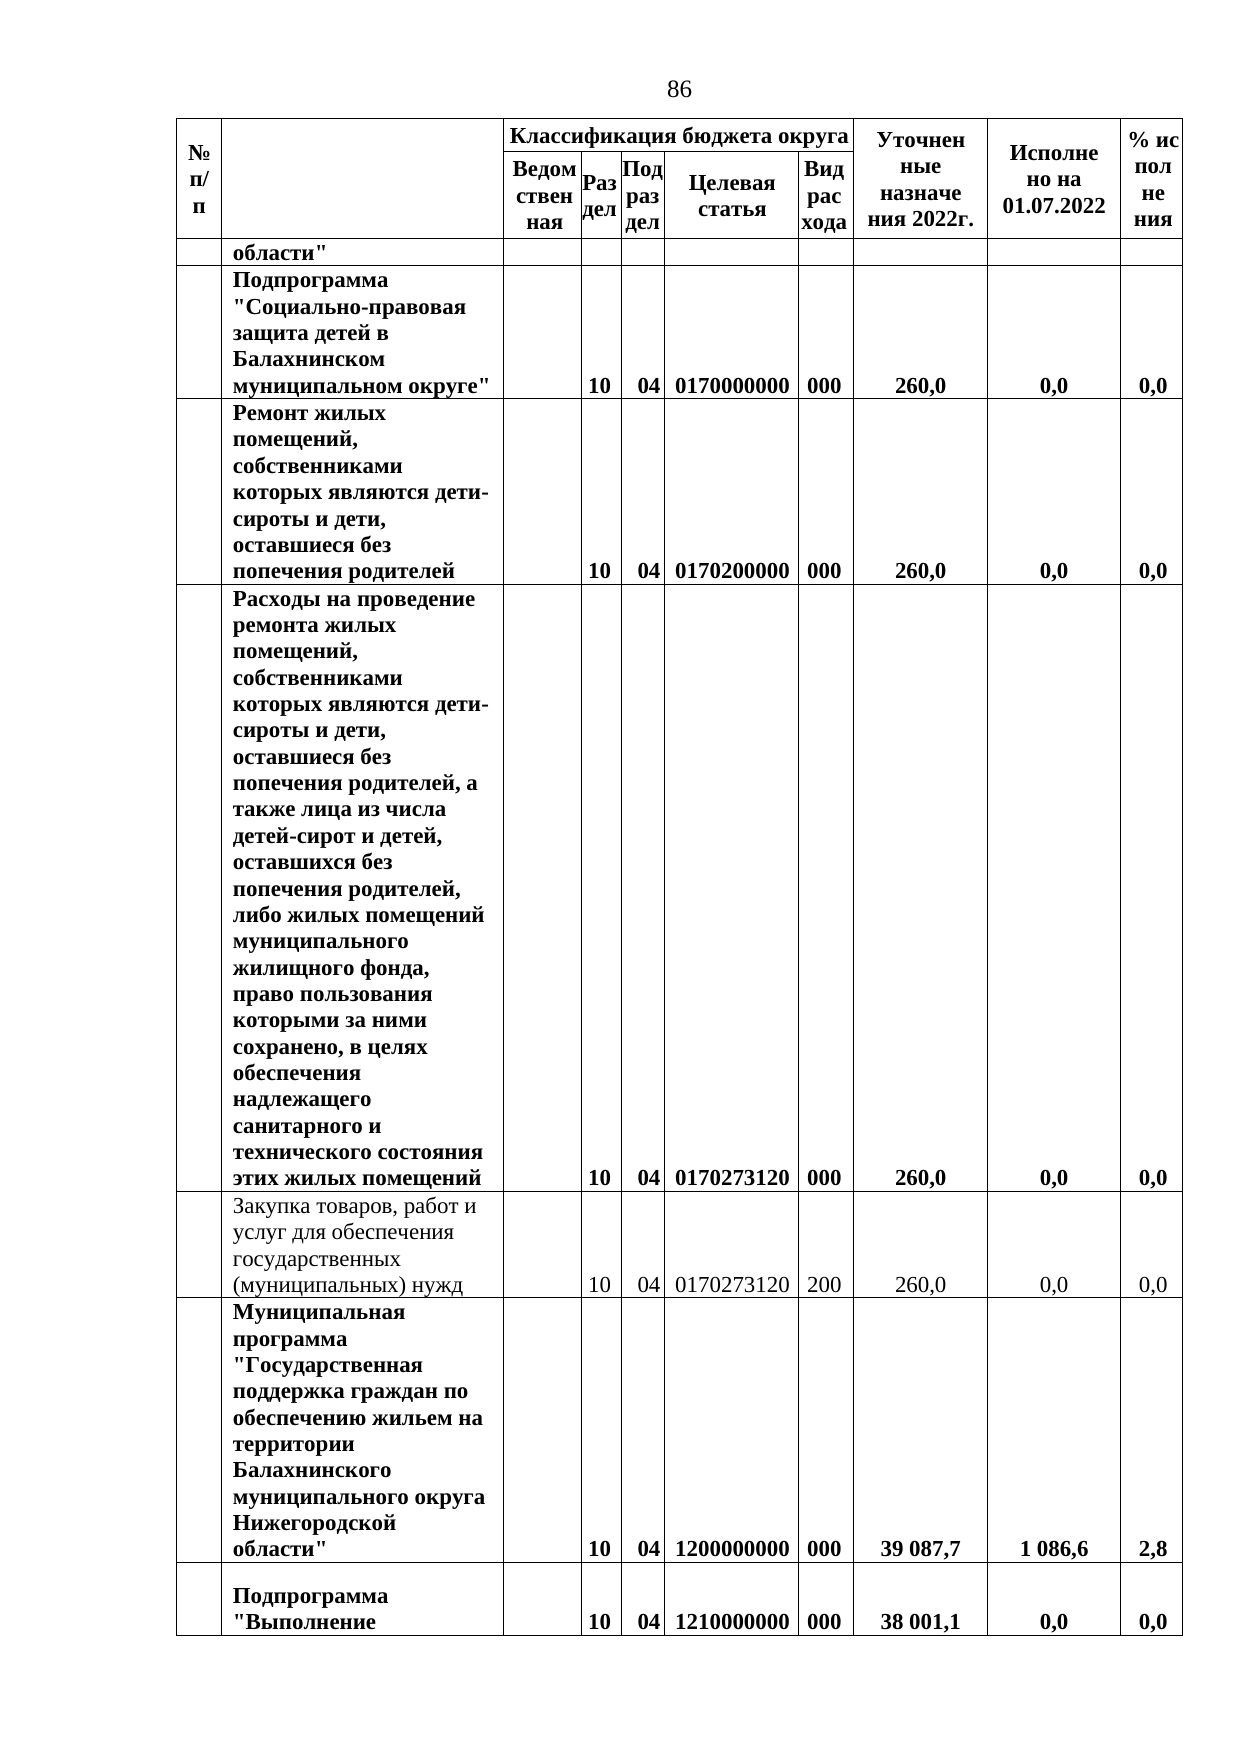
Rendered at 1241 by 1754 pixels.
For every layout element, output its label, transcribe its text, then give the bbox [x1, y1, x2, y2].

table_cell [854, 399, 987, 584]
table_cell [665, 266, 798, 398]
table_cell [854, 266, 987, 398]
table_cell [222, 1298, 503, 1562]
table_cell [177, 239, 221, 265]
table_header Исполне но на 01.07.2022 [988, 119, 1120, 238]
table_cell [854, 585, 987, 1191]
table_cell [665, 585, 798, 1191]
table_header [222, 119, 503, 238]
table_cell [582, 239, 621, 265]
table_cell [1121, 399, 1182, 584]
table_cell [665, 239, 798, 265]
table_header Уточнен ные назначе ния 2022г. [854, 119, 987, 238]
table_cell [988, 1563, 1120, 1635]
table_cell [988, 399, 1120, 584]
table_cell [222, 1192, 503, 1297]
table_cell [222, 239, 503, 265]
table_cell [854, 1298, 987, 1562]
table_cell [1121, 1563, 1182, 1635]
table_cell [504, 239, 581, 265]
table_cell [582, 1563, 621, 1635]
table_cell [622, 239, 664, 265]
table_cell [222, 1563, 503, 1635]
table_cell Целевая статья [665, 152, 798, 238]
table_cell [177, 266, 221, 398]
table_cell Ведом ствен ная [504, 152, 581, 238]
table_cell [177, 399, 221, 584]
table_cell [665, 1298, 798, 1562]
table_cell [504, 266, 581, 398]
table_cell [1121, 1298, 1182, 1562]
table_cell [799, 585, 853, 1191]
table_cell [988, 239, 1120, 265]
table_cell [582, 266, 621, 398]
table_header №п/п [177, 119, 221, 238]
table_cell Раз дел [582, 152, 621, 238]
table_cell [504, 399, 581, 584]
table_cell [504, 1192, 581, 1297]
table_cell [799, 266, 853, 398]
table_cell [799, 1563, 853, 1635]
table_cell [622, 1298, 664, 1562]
table_cell Вид рас хода [799, 152, 853, 238]
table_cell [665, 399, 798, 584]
table_header % ис пол не ния [1121, 119, 1182, 238]
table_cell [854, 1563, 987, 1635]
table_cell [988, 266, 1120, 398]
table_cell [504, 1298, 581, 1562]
table_header Классификация бюджета округа [504, 119, 853, 151]
table_cell Под раздел [622, 152, 664, 238]
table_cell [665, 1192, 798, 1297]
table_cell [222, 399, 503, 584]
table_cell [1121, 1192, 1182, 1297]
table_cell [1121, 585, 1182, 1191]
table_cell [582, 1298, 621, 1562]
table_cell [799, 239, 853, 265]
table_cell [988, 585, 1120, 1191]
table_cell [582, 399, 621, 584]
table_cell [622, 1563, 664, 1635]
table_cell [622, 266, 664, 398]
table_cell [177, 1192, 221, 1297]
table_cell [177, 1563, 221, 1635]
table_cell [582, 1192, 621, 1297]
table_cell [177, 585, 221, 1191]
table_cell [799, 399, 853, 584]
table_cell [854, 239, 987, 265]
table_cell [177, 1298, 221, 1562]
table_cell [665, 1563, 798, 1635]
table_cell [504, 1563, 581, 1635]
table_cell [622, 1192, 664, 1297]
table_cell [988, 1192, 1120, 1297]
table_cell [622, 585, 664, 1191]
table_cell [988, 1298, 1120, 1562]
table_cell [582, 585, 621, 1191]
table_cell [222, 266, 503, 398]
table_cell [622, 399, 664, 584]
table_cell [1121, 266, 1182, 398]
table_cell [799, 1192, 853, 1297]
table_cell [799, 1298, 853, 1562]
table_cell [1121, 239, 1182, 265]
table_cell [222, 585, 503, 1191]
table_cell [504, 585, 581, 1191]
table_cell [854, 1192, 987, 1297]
